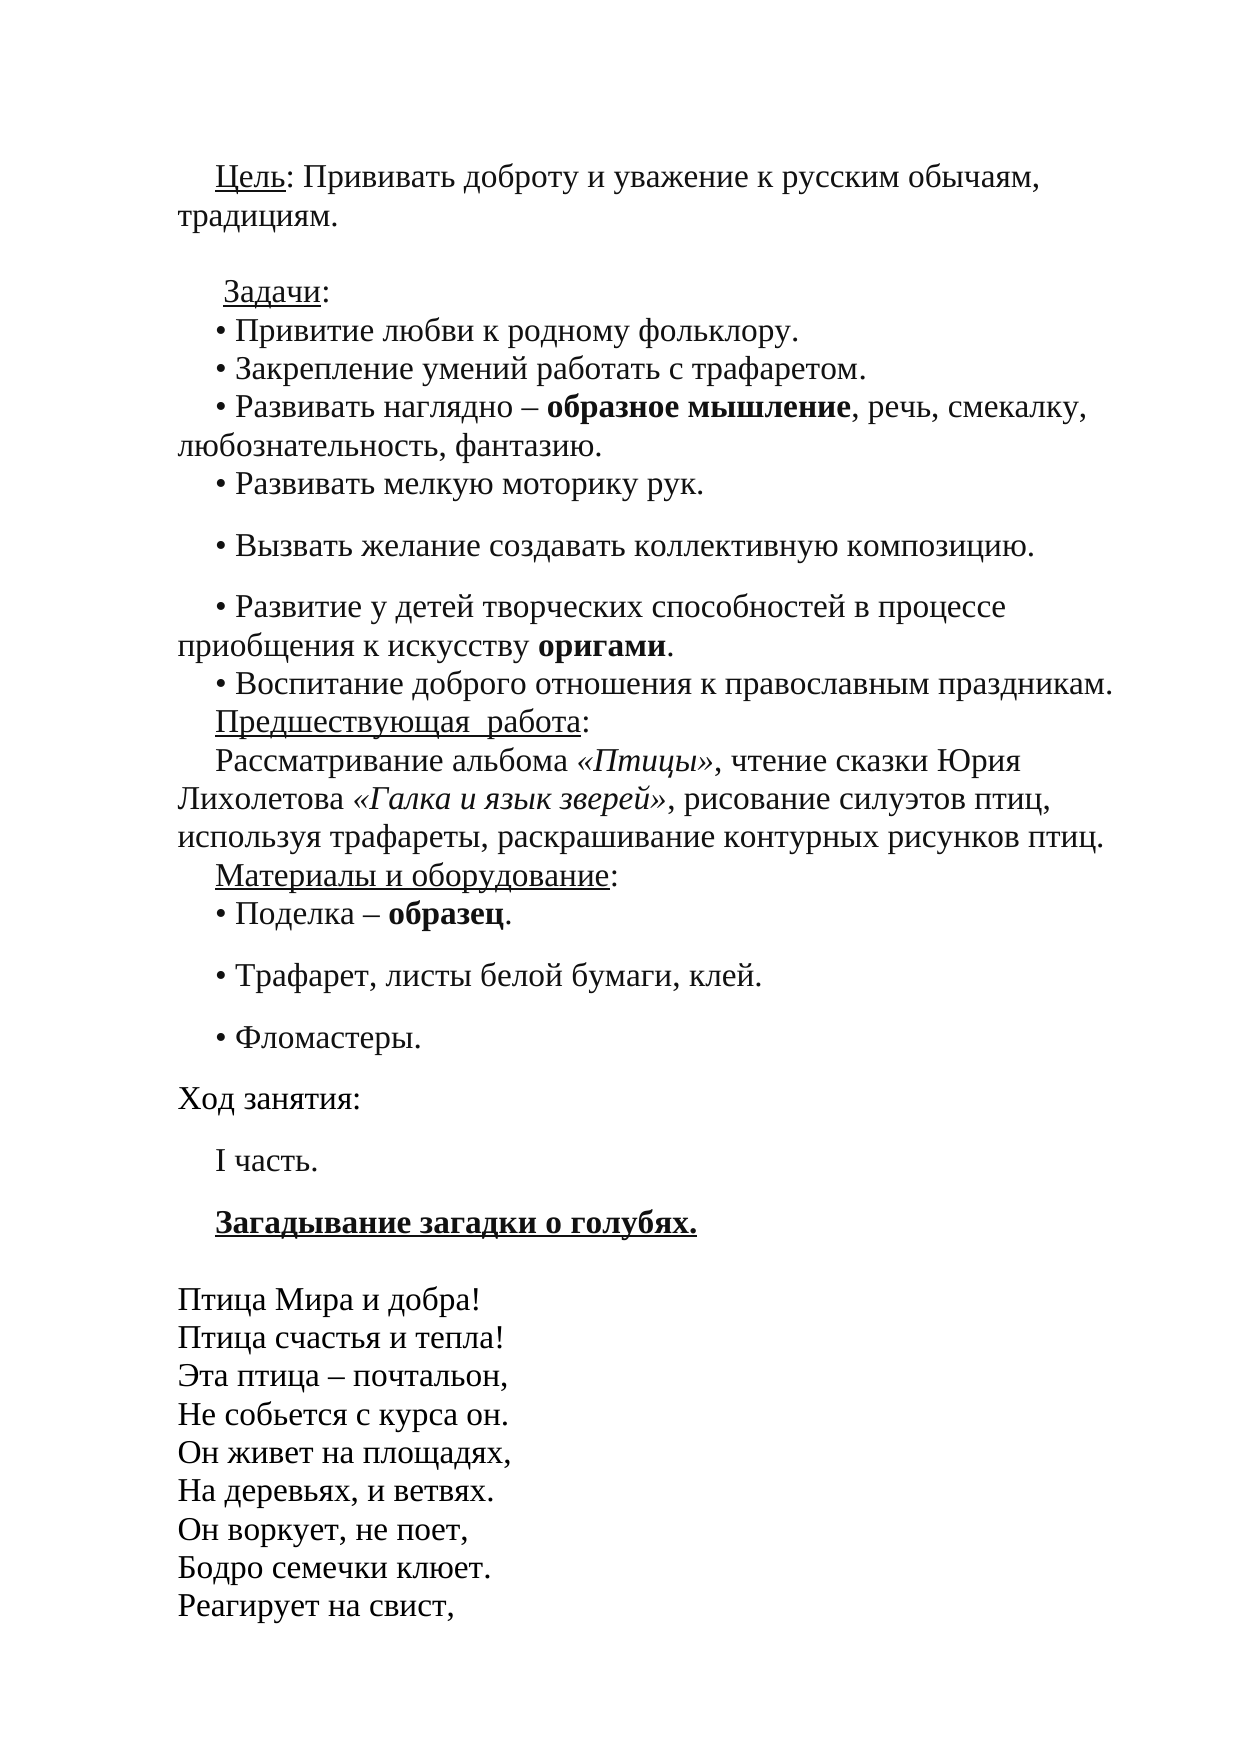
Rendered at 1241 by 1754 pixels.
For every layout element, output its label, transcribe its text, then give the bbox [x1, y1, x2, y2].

text • Воспитание доброго отношения к православным праздникам. [177, 663, 1152, 702]
text Задачи: [177, 271, 1152, 310]
text Птица Мира и добра! [177, 1279, 1152, 1317]
text Не собьется с курса он. [177, 1394, 1152, 1432]
text Материалы и оборудование: [177, 855, 1152, 893]
text Загадывание загадки о голубях. [177, 1202, 1152, 1241]
text Он живет на площадях, [177, 1432, 1152, 1471]
text Эта птица – почтальон, [177, 1356, 1152, 1394]
text • Вызвать желание создавать коллективную композицию. [177, 525, 1152, 563]
text • Поделка – образец. [177, 893, 1152, 932]
text Рассматривание альбома «Птицы», чтение сказки Юрия Лихолетова «Галка и язык зверей», рисование силуэтов птиц, используя трафареты, раскрашивание контурных рисунков птиц. [177, 740, 1152, 855]
text • Развивать наглядно – образное мышление, речь, смекалку, любознательность, фантазию. [177, 386, 1152, 463]
text На деревьях, и ветвях. [177, 1471, 1152, 1509]
text • Развитие у детей творческих способностей в процессе приобщения к искусству оригами. [177, 587, 1152, 663]
text Бодро семечки клюет. [177, 1547, 1152, 1586]
text Ход занятия: [177, 1079, 1152, 1117]
text I часть. [177, 1140, 1152, 1179]
text • Развивать мелкую моторику рук. [177, 463, 1152, 501]
text • Привитие любви к родному фольклору. [177, 310, 1152, 348]
text • Трафарет, листы белой бумаги, клей. [177, 955, 1152, 993]
text • Фломастеры. [177, 1017, 1152, 1055]
text Птица счастья и тепла! [177, 1317, 1152, 1356]
text Предшествующая работа: [177, 702, 1152, 740]
text Он воркует, не поет, [177, 1509, 1152, 1547]
text Реагирует на свист, [177, 1586, 1152, 1624]
text Цель: Прививать доброту и уважение к русским обычаям, традициям. [177, 156, 1152, 233]
text • Закрепление умений работать с трафаретом. [177, 348, 1152, 386]
